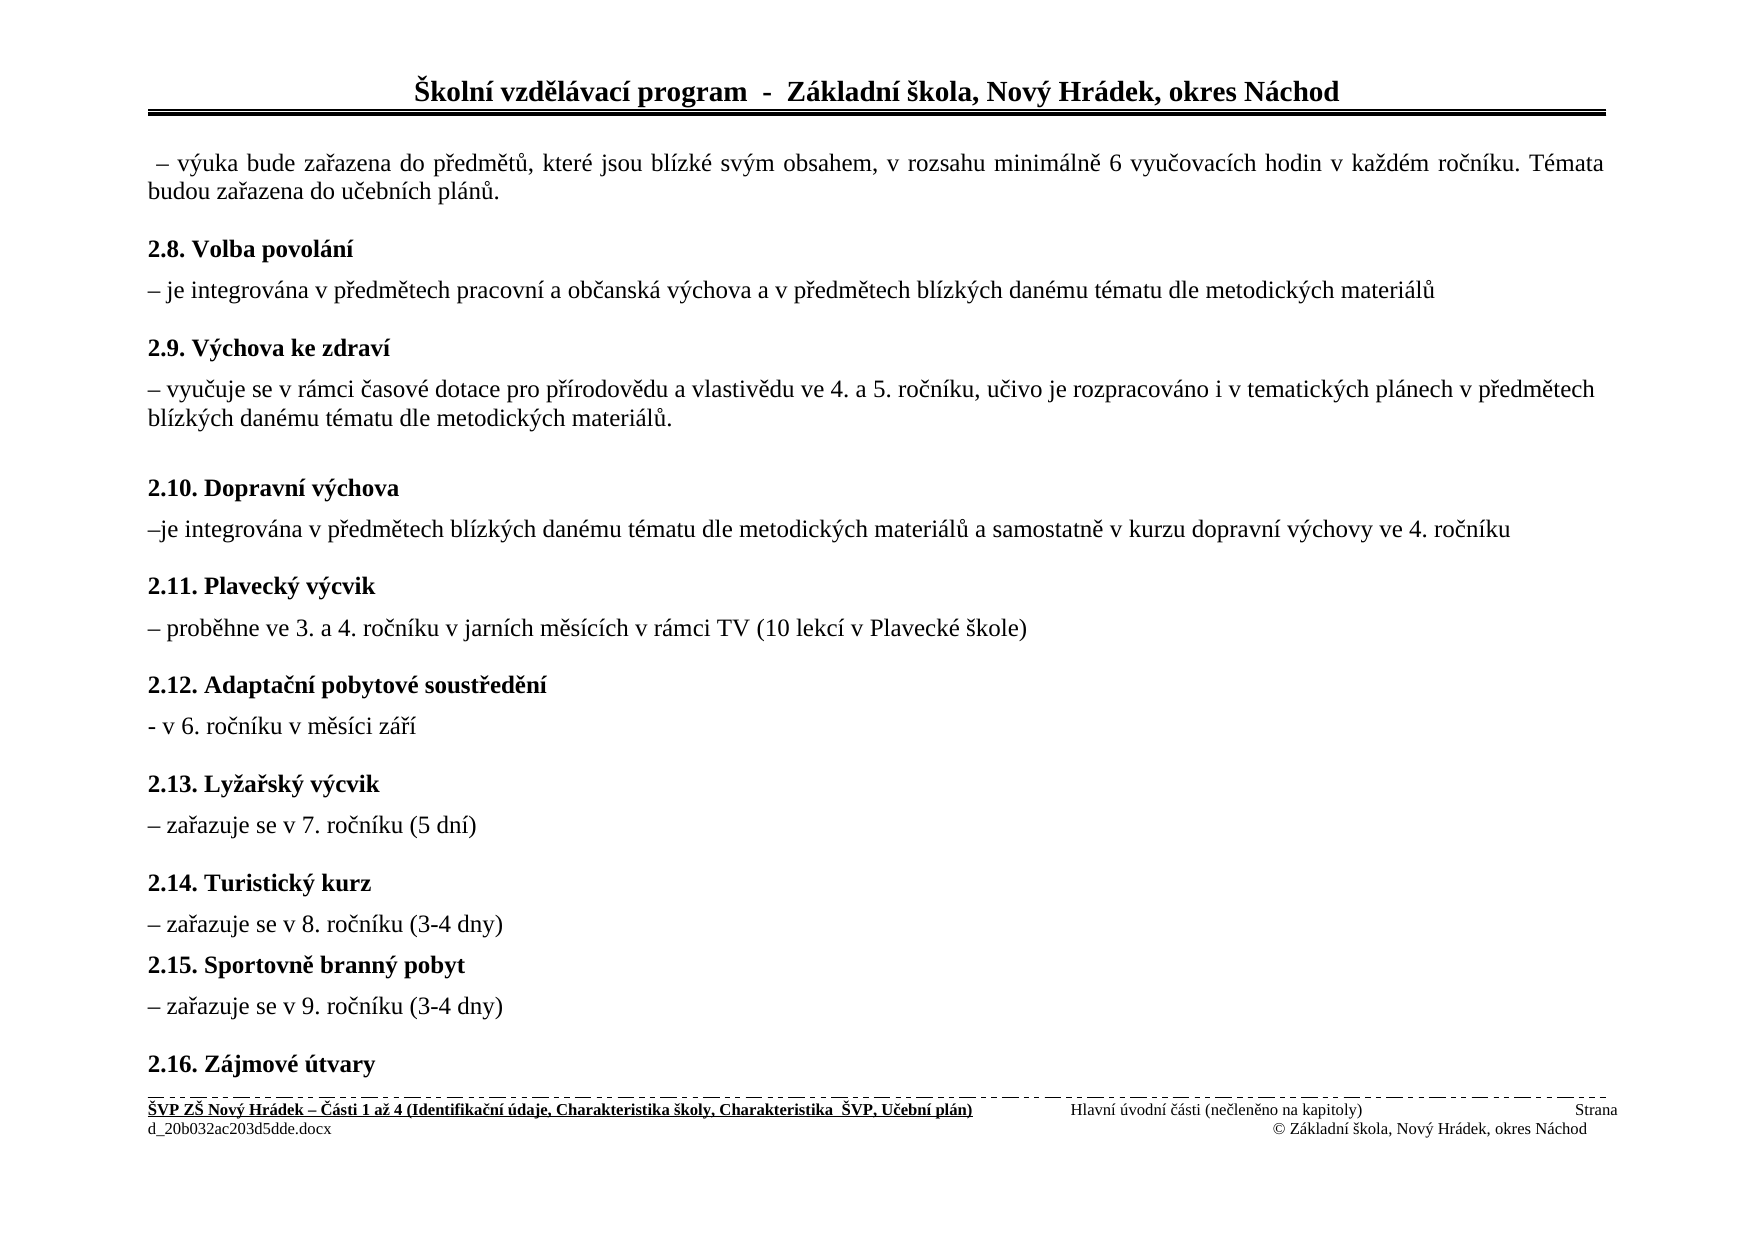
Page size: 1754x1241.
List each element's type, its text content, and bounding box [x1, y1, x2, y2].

text - v 6. ročníku v měsíci září [148, 711, 1606, 740]
text 2.16. Zájmové útvary [148, 1049, 1606, 1078]
text 2.13. Lyžařský výcvik [148, 769, 1606, 798]
text – zařazuje se v 7. ročníku (5 dní) [148, 810, 1606, 839]
text 2.12. Adaptační pobytové soustředění [148, 670, 1606, 699]
text 2.9. Výchova ke zdraví [148, 333, 1606, 361]
text – je integrována v předmětech pracovní a občanská výchova a v předmětech blízkých danému tématu dle metodických materiálů [148, 275, 1606, 304]
text 2.15. Sportovně branný pobyt [148, 950, 1606, 979]
text 2.11. Plavecký výcvik [148, 571, 1606, 600]
text – vyučuje se v rámci časové dotace pro přírodovědu a vlastivědu ve 5. ročníku, učivo je rozpracováno i v tematických plánech v předmětech blízkých danému tématu dle metodických materiálů. [148, 374, 1606, 431]
text – zařazuje se v 8. ročníku (3-4 dny) [148, 909, 1606, 938]
text 2.10. Dopravní výchova [148, 473, 1606, 501]
text 2.14. Turistický kurz [148, 868, 1606, 896]
text – proběhne ve 4. ročníku v jarních měsících v rámci TV (10 lekcí v Plavecké škole) [148, 613, 1606, 641]
text – výuka bude zařazena do předmětů, které jsou blízké svým obsahem, v rozsahu minimálně 6 vyučovacích hodin v každém ročníku. Témata budou zařazena do učebních plánů. [148, 148, 1606, 205]
text – zařazuje se v 9. ročníku (3-4 dny) [148, 991, 1606, 1020]
text –je integrována v předmětech blízkých danému tématu dle metodických materiálů a samostatně v kurzu dopravní výchovy ve 4. ročníku [148, 514, 1606, 543]
text 2.8. Volba povolání [148, 234, 1606, 263]
